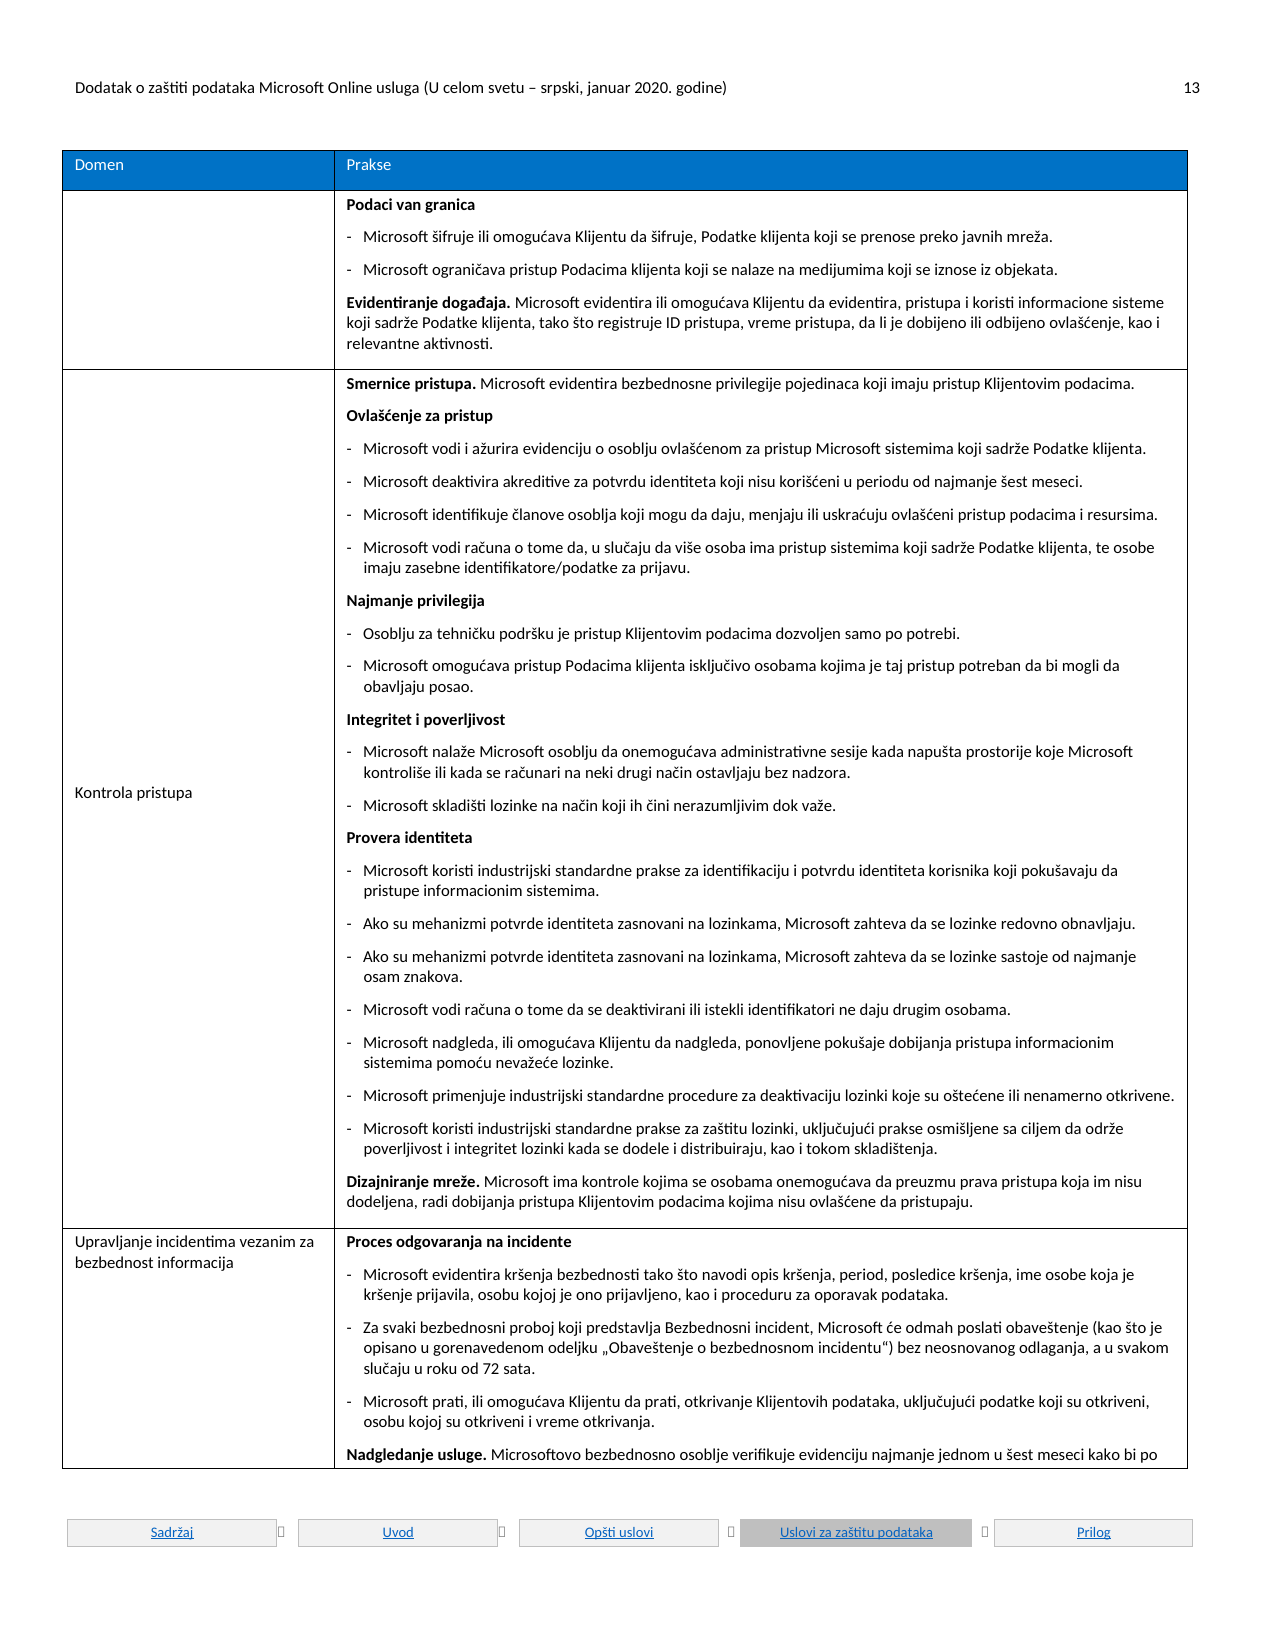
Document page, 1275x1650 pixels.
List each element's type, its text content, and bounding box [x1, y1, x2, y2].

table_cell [335, 1229, 1187, 1467]
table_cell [63, 191, 334, 369]
table_cell Kontrola pristupa [63, 370, 334, 1227]
table_cell Smernice pristupa. Microsoft evidentira bezbednosne privilegije pojedinaca koji imaju pristup Klijentovim podacima. Ovlašćenje za pristup - Microsoft vodi i ažurira evidenciju o osoblju ovlašćenom za pristup Microsoft sistemima koji sadrže Podatke klijenta. - Microsoft deaktivira akreditive za potvrdu identiteta koji nisu korišćeni u periodu od najmanje šest meseci. - Microsoft identifikuje članove osoblja koji mogu da daju, menjaju ili uskraćuju ovlašćeni pristup podacima i resursima. - Microsoft vodi računa o tome da, u slučaju da više osoba ima pristup sistemima koji sadrže Podatke klijenta, te osobe imaju zasebne identifikatore/podatke za prijavu. Najmanje privilegija - Osoblju za tehničku podršku je pristup Klijentovim podacima dozvoljen samo po potrebi. - Microsoft omogućava pristup Podacima klijenta isključivo osobama kojima je taj pristup potreban da bi mogli da obavljaju posao. Integritet i poverljivost - Microsoft nalaže Microsoft osoblju da onemogućava administrativne sesije kada napušta prostorije koje Microsoft kontroliše ili kada se računari na neki drugi način ostavljaju bez nadzora. - Microsoft skladišti lozinke na način koji ih čini nerazumljivim dok važe. Provera identiteta - Microsoft koristi industrijski standardne prakse za identifikaciju i potvrdu identiteta korisnika koji pokušavaju da pristupe informacionim sistemima. - Ako su mehanizmi potvrde identiteta zasnovani na lozinkama, Microsoft zahteva da se lozinke redovno obnavljaju. - Ako su mehanizmi potvrde identiteta zasnovani na lozinkama, Microsoft zahteva da se lozinke sastoje od najmanje osam znakova. - Microsoft vodi računa o tome da se deaktivirani ili istekli identifikatori ne daju drugim osobama. - Microsoft nadgleda, ili omogućava Klijentu da nadgleda, ponovljene pokušaje dobijanja pristupa informacionim sistemima pomoću nevažeće lozinke. - Microsoft primenjuje industrijski standardne procedure za deaktivaciju lozinki koje su oštećene ili nenamerno otkrivene. - Microsoft koristi industrijski standardne prakse za zaštitu lozinki, uključujući prakse osmišljene sa ciljem da održe poverljivost i integritet lozinki kada se dodele i distribuiraju, kao i tokom skladištenja. Dizajniranje mreže. Microsoft ima kontrole kojima se osobama onemogućava da preuzmu prava pristupa koja im nisu dodeljena, radi dobijanja pristupa Klijentovim podacima kojima nisu ovlašćene da pristupaju. [335, 370, 1187, 1227]
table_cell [335, 191, 1187, 369]
table_header Domen [63, 151, 334, 190]
table_header Prakse [335, 151, 1187, 190]
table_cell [63, 1229, 334, 1467]
